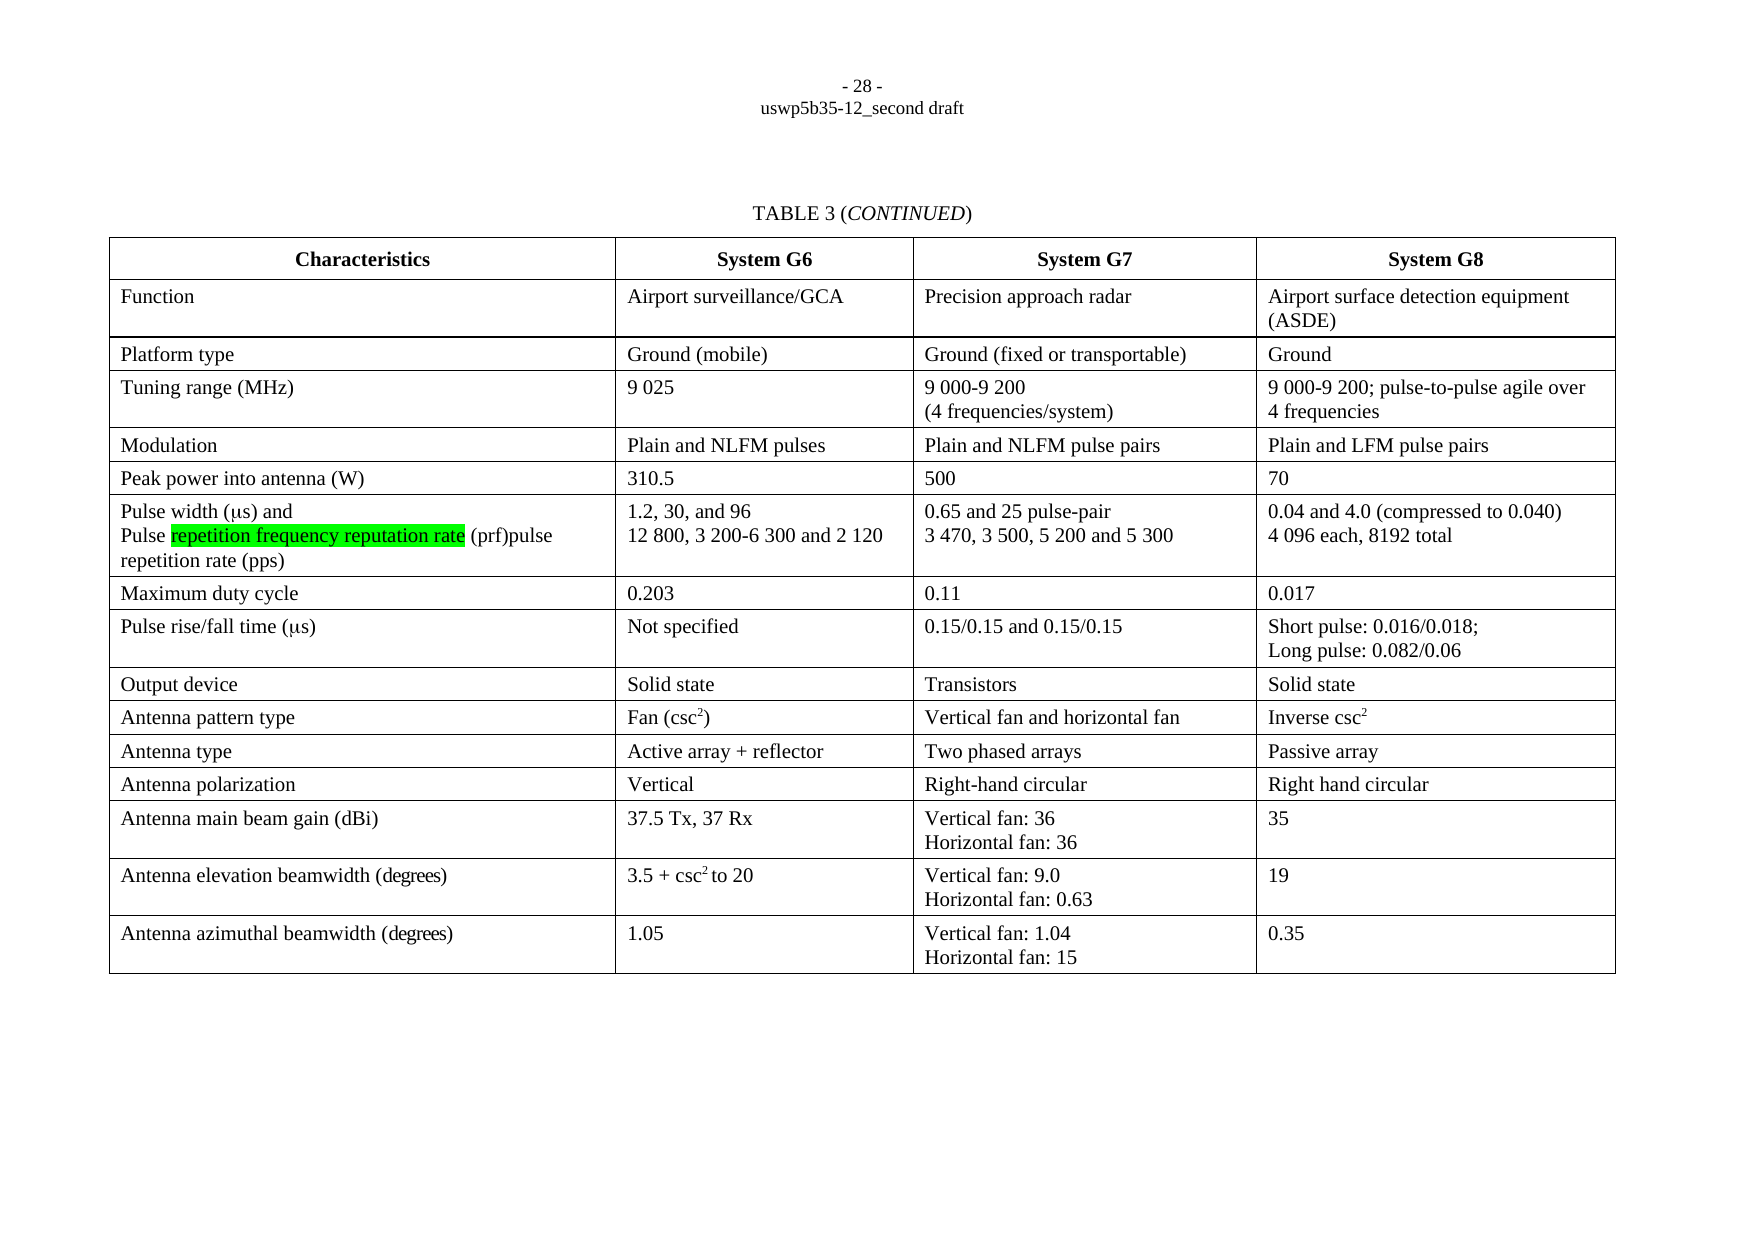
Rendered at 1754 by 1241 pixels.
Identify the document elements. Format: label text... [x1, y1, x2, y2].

table_cell 0.15/0.15 and 0.15/0.15 [914, 610, 1256, 667]
table_header System G8 [1257, 238, 1615, 279]
table_cell Inverse csc2 [1257, 701, 1615, 733]
table_cell 3.5 + csc2 to 20 [616, 859, 913, 915]
table_cell Transistors [914, 668, 1256, 700]
table_cell Solid state [1257, 668, 1615, 700]
table_cell Function [110, 280, 615, 336]
table_cell Pulse width (s) and [110, 495, 615, 576]
table_cell Vertical [616, 768, 913, 800]
table_cell Plain and NLFM pulse pairs [914, 428, 1256, 461]
table_cell Passive array [1257, 735, 1615, 767]
table_cell Right-hand circular [914, 768, 1256, 800]
table_cell 37.5 Tx, 37 Rx [616, 801, 913, 858]
table_cell Vertical fan and horizontal fan [914, 701, 1256, 733]
table_header System G6 [616, 238, 913, 279]
table_cell Not specified [616, 610, 913, 667]
table_cell Plain and LFM pulse pairs [1257, 428, 1615, 461]
table_cell 9 025 [616, 371, 913, 427]
table_cell Ground [1257, 338, 1615, 370]
table_cell Antenna main beam gain (dBi) [110, 801, 615, 858]
table_cell Precision approach radar [914, 280, 1256, 336]
table_cell Short pulse: 0.016/0.018; Long pulse: 0.082/0.06 [1257, 610, 1615, 667]
table_cell Active array + reflector [616, 735, 913, 767]
table_cell 0.65 and 25 pulse-pair 3 470, 3 500, 5 200 and 5 300 [914, 495, 1256, 576]
table_header Characteristics [110, 238, 615, 279]
table_cell Pulse rise/fall time (s) [110, 610, 615, 667]
table_cell 1.2, 30, and 96 12 800, 3 200-6 300 and 2 120 [616, 495, 913, 576]
table_cell Ground (fixed or transportable) [914, 338, 1256, 370]
table_cell Antenna azimuthal beamwidth (degrees) [110, 916, 615, 973]
table_cell Maximum duty cycle [110, 577, 615, 609]
table_cell Airport surveillance/GCA [616, 280, 913, 336]
table_cell Peak power into antenna (W) [110, 462, 615, 494]
table_cell 70 [1257, 462, 1615, 494]
table_cell 500 [914, 462, 1256, 494]
table_cell Vertical fan: 9.0 Horizontal fan: 0.63 [914, 859, 1256, 915]
table_cell Antenna elevation beamwidth (degrees) [110, 859, 615, 915]
table_cell 1.05 [616, 916, 913, 973]
table_cell Modulation [110, 428, 615, 461]
table_cell Plain and NLFM pulses [616, 428, 913, 461]
table_cell 9 000-9 200; pulse-to-pulse agile over 4 frequencies [1257, 371, 1615, 427]
table_cell 35 [1257, 801, 1615, 858]
table_cell Antenna pattern type [110, 701, 615, 733]
table_cell Fan (csc2) [616, 701, 913, 733]
table_cell Right hand circular [1257, 768, 1615, 800]
table_header System G7 [914, 238, 1256, 279]
table_cell Vertical fan: 1.04 Horizontal fan: 15 [914, 916, 1256, 973]
table_cell Antenna polarization [110, 768, 615, 800]
table_cell Antenna type [110, 735, 615, 767]
table_cell Tuning range (MHz) [110, 371, 615, 427]
table_cell Ground (mobile) [616, 338, 913, 370]
text TABLE 3 (continued) [118, 176, 1606, 224]
table_cell 9 000-9 200 (4 frequencies/system) [914, 371, 1256, 427]
table_cell Solid state [616, 668, 913, 700]
table_cell Two phased arrays [914, 735, 1256, 767]
table_cell 0.11 [914, 577, 1256, 609]
table_cell 0.35 [1257, 916, 1615, 973]
table_cell Airport surface detection equipment (ASDE) [1257, 280, 1615, 336]
table_cell 19 [1257, 859, 1615, 915]
table_cell 0.203 [616, 577, 913, 609]
table_cell Output device [110, 668, 615, 700]
table_cell Platform type [110, 338, 615, 370]
table_cell 0.04 and 4.0 (compressed to 0.040) 4 096 each, 8192 total [1257, 495, 1615, 576]
table_cell 310.5 [616, 462, 913, 494]
table_cell 0.017 [1257, 577, 1615, 609]
table_cell Vertical fan: 36 Horizontal fan: 36 [914, 801, 1256, 858]
